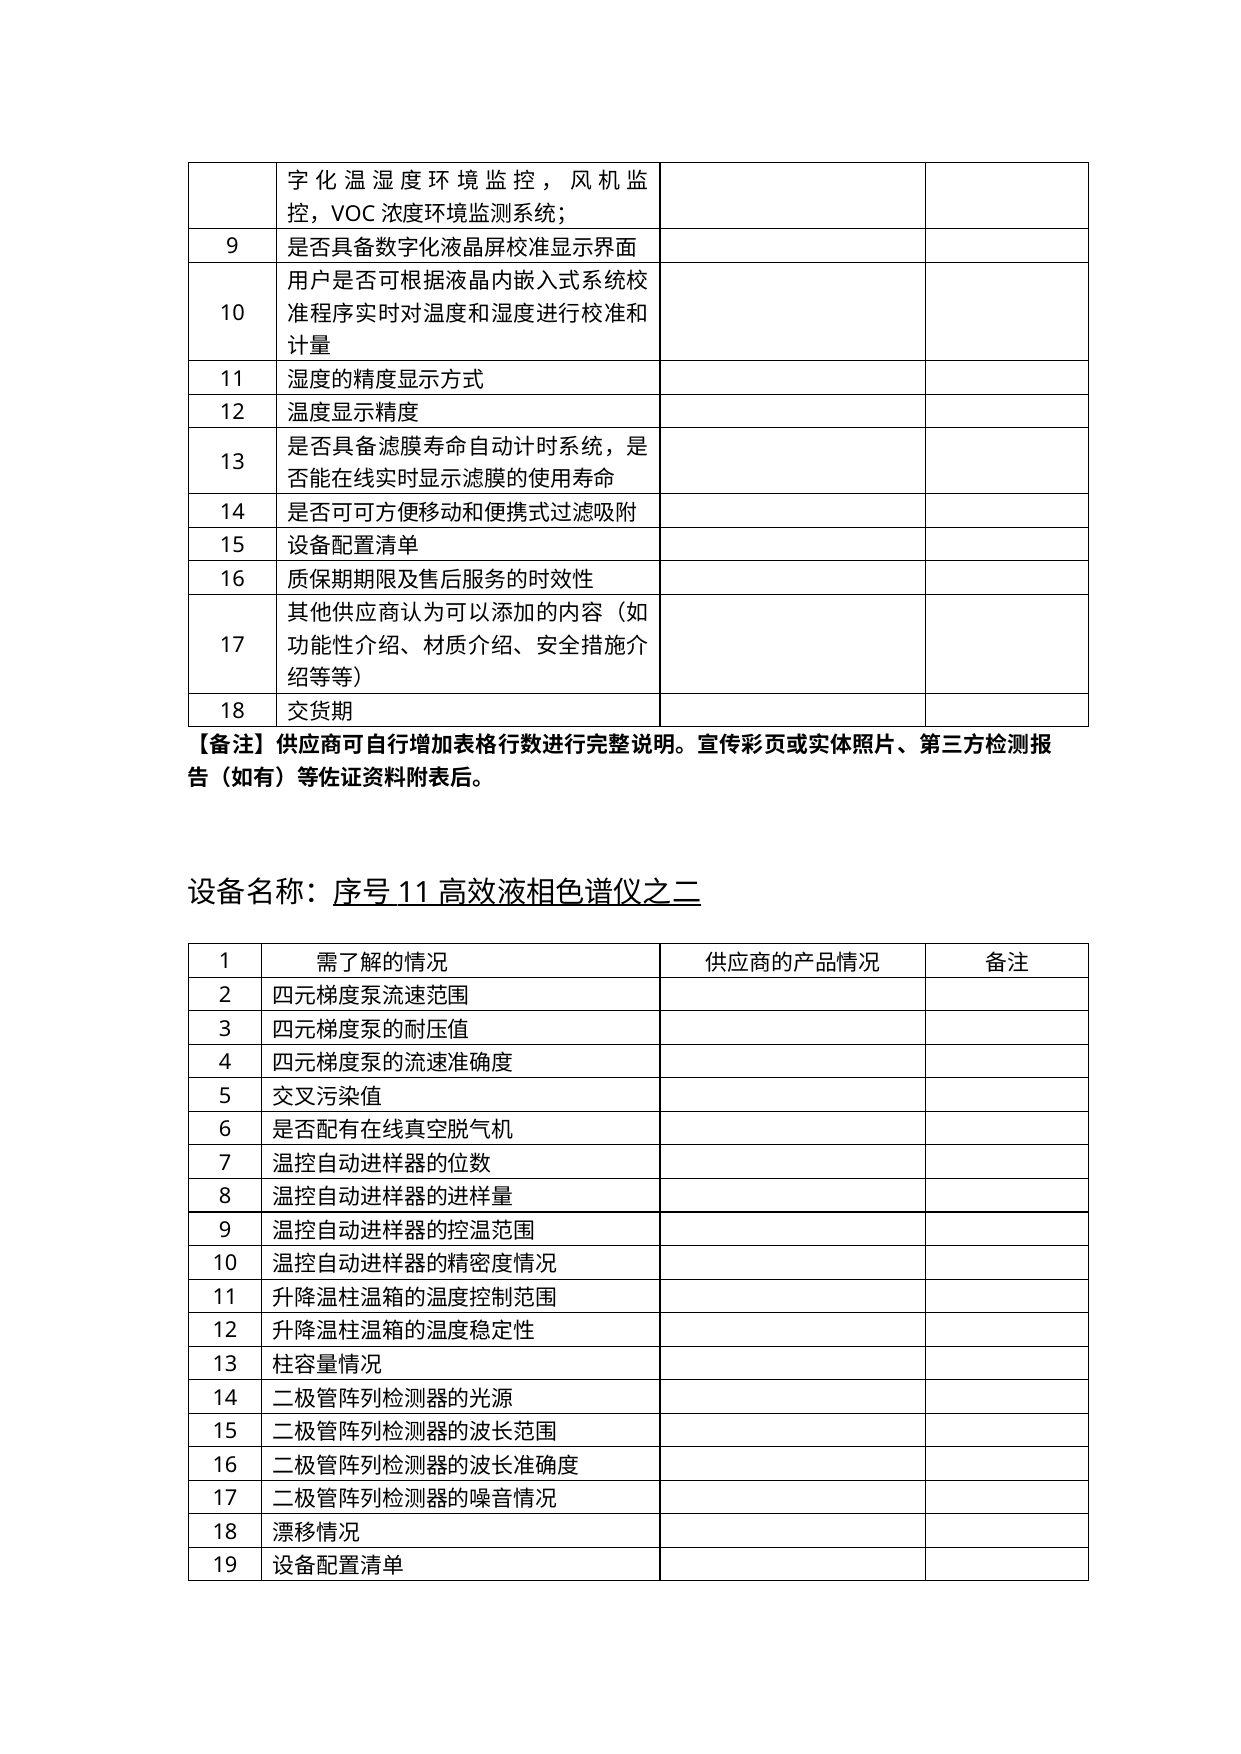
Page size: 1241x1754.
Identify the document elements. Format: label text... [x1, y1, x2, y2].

table_cell 柱容量情况 [262, 1347, 659, 1379]
table_cell [926, 1112, 1088, 1144]
table_cell 10 [189, 263, 276, 360]
table_cell [926, 694, 1088, 726]
table_cell 12 [189, 1313, 261, 1346]
table_cell [661, 528, 925, 560]
table_cell [661, 494, 925, 527]
table_cell [926, 395, 1088, 427]
table_cell 设备配置清单 [262, 1548, 659, 1580]
table_cell 二极管阵列检测器的噪音情况 [262, 1481, 659, 1513]
table_cell [661, 1280, 925, 1312]
table_cell [926, 1246, 1088, 1278]
table_cell 15 [189, 528, 276, 560]
table_header 需了解的情况 [262, 944, 659, 977]
table_cell 其他供应商认为可以添加的内容（如功能性介绍、材质介绍、安全措施介绍等等） [277, 595, 659, 692]
table_cell 3 [189, 1011, 261, 1044]
table_cell 14 [189, 494, 276, 527]
table_cell 16 [189, 561, 276, 594]
table_cell 7 [189, 1145, 261, 1178]
table_cell [926, 1011, 1088, 1044]
table_header 供应商的产品情况 [661, 944, 925, 977]
table_cell [926, 1481, 1088, 1513]
table_cell 17 [189, 1481, 261, 1513]
table_cell [661, 1414, 925, 1446]
table_cell 13 [189, 1347, 261, 1379]
table_cell [661, 1514, 925, 1547]
table_cell [926, 1414, 1088, 1446]
table_cell 15 [189, 1414, 261, 1446]
table_cell 温控自动进样器的位数 [262, 1145, 659, 1178]
table_cell 5 [189, 1078, 261, 1111]
table_cell [661, 1112, 925, 1144]
table_cell [661, 1011, 925, 1044]
table_cell [926, 561, 1088, 594]
table_cell [926, 1280, 1088, 1312]
table_cell 17 [189, 595, 276, 692]
table_cell 4 [189, 1045, 261, 1077]
text 【备注】供应商可自行增加表格行数进行完整说明。宣传彩页或实体照片、第三方检测报告（如有）等佐证资料附表后。 [187, 727, 1053, 792]
table_cell [661, 561, 925, 594]
table_cell 18 [189, 694, 276, 726]
table_cell [926, 1213, 1088, 1245]
table_cell 设备配置清单 [277, 528, 659, 560]
table_cell 是否配有在线真空脱气机 [262, 1112, 659, 1144]
table_cell 四元梯度泵流速范围 [262, 978, 659, 1010]
table_cell [661, 1313, 925, 1346]
table_cell [926, 1078, 1088, 1111]
table_cell [661, 1213, 925, 1245]
table_cell [926, 1514, 1088, 1547]
table_header 1 [189, 944, 261, 977]
table_cell 温控自动进样器的控温范围 [262, 1213, 659, 1245]
table_cell 温控自动进样器的进样量 [262, 1179, 659, 1211]
table_cell [661, 978, 925, 1010]
table_cell [661, 361, 925, 394]
table_cell 四元梯度泵的耐压值 [262, 1011, 659, 1044]
table_cell [926, 1313, 1088, 1346]
table_cell 交货期 [277, 694, 659, 726]
table_cell 8 [189, 1179, 261, 1211]
table_cell [926, 1045, 1088, 1077]
table_cell 二极管阵列检测器的光源 [262, 1380, 659, 1413]
table_cell [661, 263, 925, 360]
table_cell 11 [189, 361, 276, 394]
table_cell [926, 1380, 1088, 1413]
table_cell [926, 1179, 1088, 1211]
table_cell [926, 163, 1088, 228]
table_cell 是否可可方便移动和便携式过滤吸附 [277, 494, 659, 527]
table_cell 二极管阵列检测器的波长准确度 [262, 1447, 659, 1480]
table_cell [926, 361, 1088, 394]
table_cell 是否具备数字化液晶屏校准显示界面 [277, 229, 659, 262]
table_cell 13 [189, 428, 276, 493]
table_cell [926, 595, 1088, 692]
table_cell [926, 1447, 1088, 1480]
table_header 备注 [926, 944, 1088, 977]
table_cell 漂移情况 [262, 1514, 659, 1547]
table_cell 湿度的精度显示方式 [277, 361, 659, 394]
text 设备名称：序号11 高效液相色谱仪之二 [187, 857, 1053, 922]
table_cell [661, 229, 925, 262]
table_cell [661, 595, 925, 692]
table_cell 二极管阵列检测器的波长范围 [262, 1414, 659, 1446]
table_cell 是否具备滤膜寿命自动计时系统，是否能在线实时显示滤膜的使用寿命 [277, 428, 659, 493]
table_cell [926, 1548, 1088, 1580]
table_cell 16 [189, 1447, 261, 1480]
table_cell [926, 978, 1088, 1010]
table_cell 2 [189, 978, 261, 1010]
table_cell [661, 1246, 925, 1278]
table_cell 升降温柱温箱的温度控制范围 [262, 1280, 659, 1312]
table_cell 18 [189, 1514, 261, 1547]
table_cell 升降温柱温箱的温度稳定性 [262, 1313, 659, 1346]
table_cell [661, 1045, 925, 1077]
table_cell [926, 1347, 1088, 1379]
table_cell [926, 263, 1088, 360]
table_cell [661, 1179, 925, 1211]
table_cell [926, 528, 1088, 560]
table_cell [661, 1481, 925, 1513]
table_cell 6 [189, 1112, 261, 1144]
table_cell [926, 494, 1088, 527]
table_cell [277, 163, 659, 228]
table_cell 用户是否可根据液晶内嵌入式系统校准程序实时对温度和湿度进行校准和计量 [277, 263, 659, 360]
table_cell [661, 163, 925, 228]
table_cell 四元梯度泵的流速准确度 [262, 1045, 659, 1077]
table_cell 10 [189, 1246, 261, 1278]
table_cell [661, 1548, 925, 1580]
table_cell 19 [189, 1548, 261, 1580]
table_cell 9 [189, 1213, 261, 1245]
table_cell [661, 1347, 925, 1379]
table_cell [661, 1078, 925, 1111]
table_cell 温度显示精度 [277, 395, 659, 427]
table_cell 12 [189, 395, 276, 427]
table_cell [661, 1447, 925, 1480]
table_cell [926, 428, 1088, 493]
table_cell 8 [189, 163, 276, 228]
table_cell [661, 1145, 925, 1178]
table_cell 9 [189, 229, 276, 262]
table_cell [661, 428, 925, 493]
table_cell [926, 1145, 1088, 1178]
table_cell [926, 229, 1088, 262]
table_cell 交叉污染值 [262, 1078, 659, 1111]
table_cell 温控自动进样器的精密度情况 [262, 1246, 659, 1278]
table_cell 11 [189, 1280, 261, 1312]
table_cell [661, 694, 925, 726]
table_cell [661, 395, 925, 427]
table_cell 14 [189, 1380, 261, 1413]
table_cell 质保期期限及售后服务的时效性 [277, 561, 659, 594]
table_cell [661, 1380, 925, 1413]
